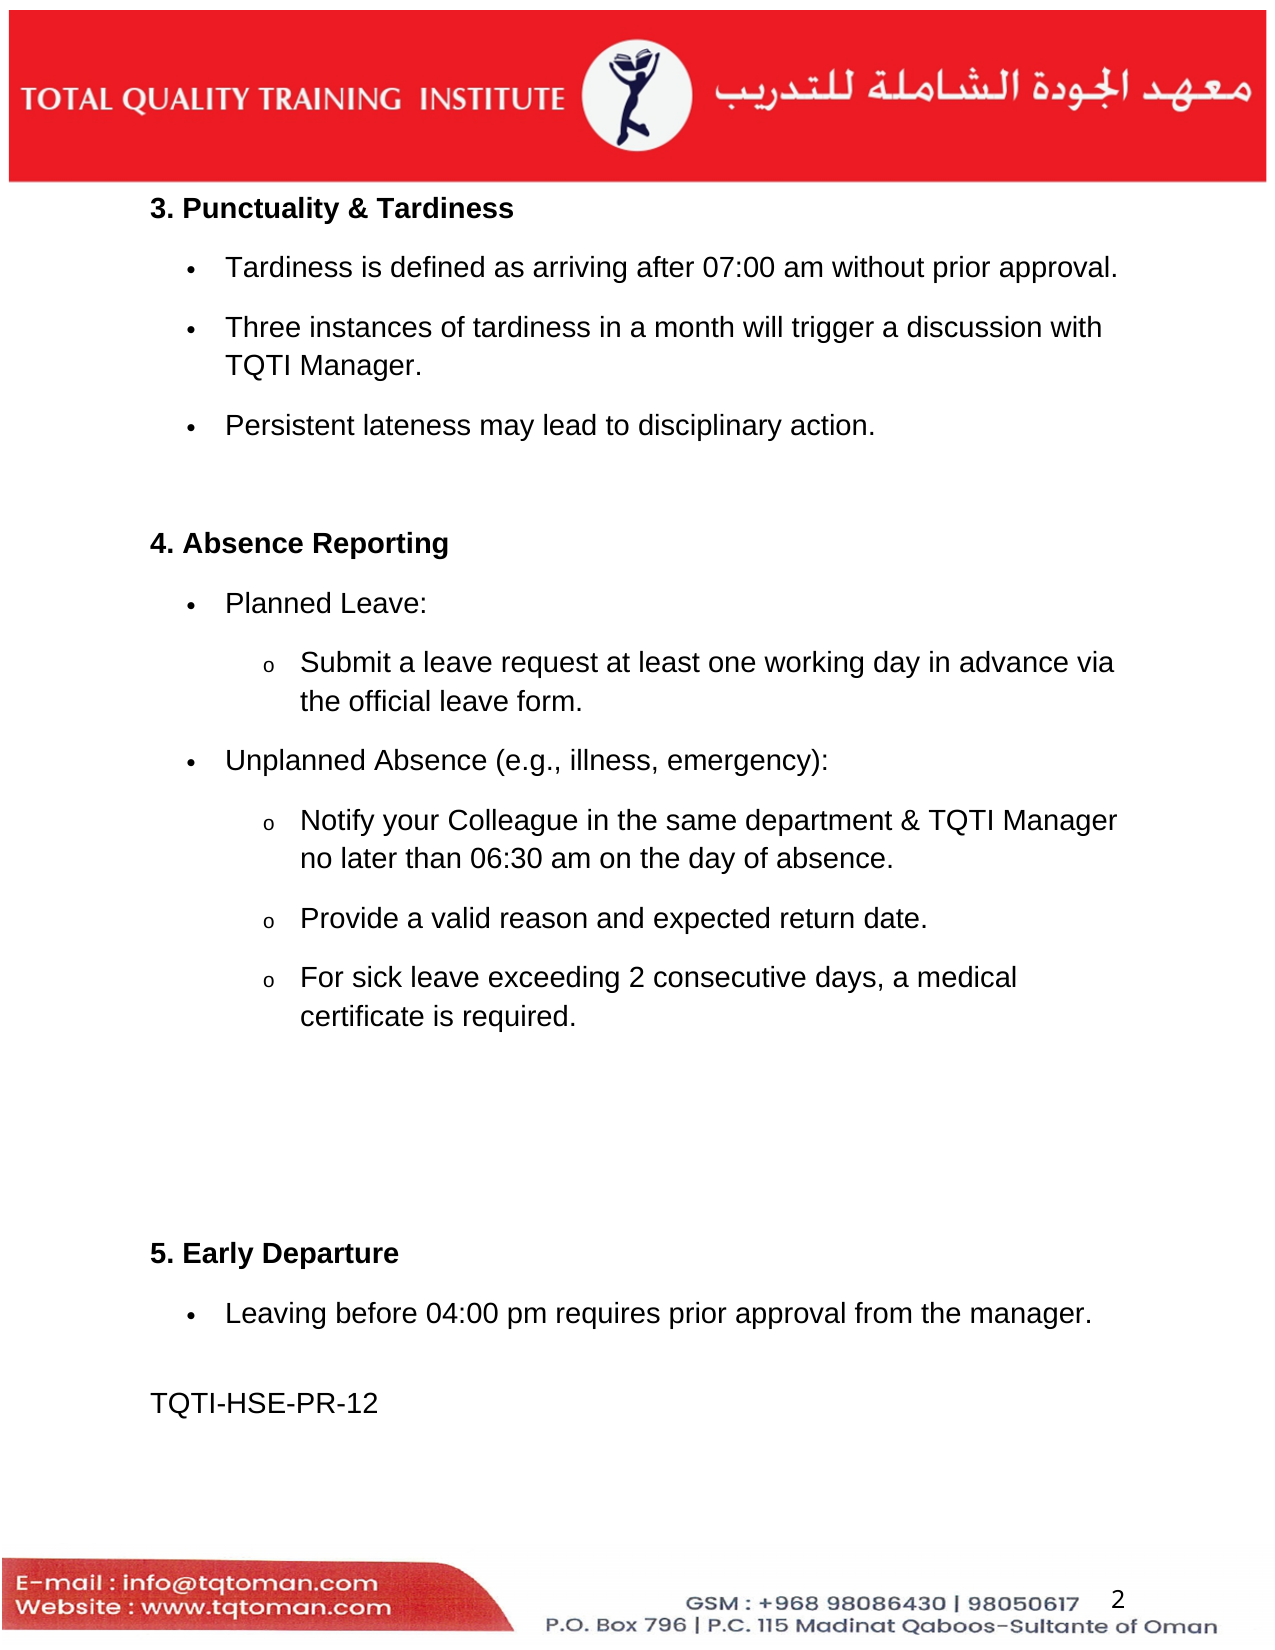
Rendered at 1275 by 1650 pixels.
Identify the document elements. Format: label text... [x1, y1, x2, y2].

list Provide a valid reason and expected return date. [262, 901, 1125, 934]
text 5. Early Departure [150, 1236, 1125, 1270]
list Tardiness is defined as arriving after 07:00 am without prior approval. [187, 250, 1125, 284]
picture [8, 10, 1267, 186]
list Unplanned Absence (e.g., illness, emergency): [187, 743, 1125, 777]
list Leaving before 04:00 pm requires prior approval from the manager. [187, 1296, 1125, 1329]
list Three instances of tardiness in a month will trigger a discussion with TQTI Manager. [187, 310, 1125, 382]
list For sick leave exceeding 2 consecutive days, a medical certificate is required. [262, 960, 1125, 1032]
picture [2, 1543, 1275, 1645]
list Notify your Colleague in the same department & TQTI Manager no later than 06:30 am on the day of absence. [262, 803, 1125, 875]
list Persistent lateness may lead to disciplinary action. [187, 408, 1125, 441]
text 4. Absence Reporting [150, 526, 1125, 560]
list Submit a leave request at least one working day in advance via the official leave form. [262, 645, 1125, 717]
text 3. Punctuality & Tardiness [150, 68, 1125, 224]
list Planned Leave: [187, 586, 1125, 619]
